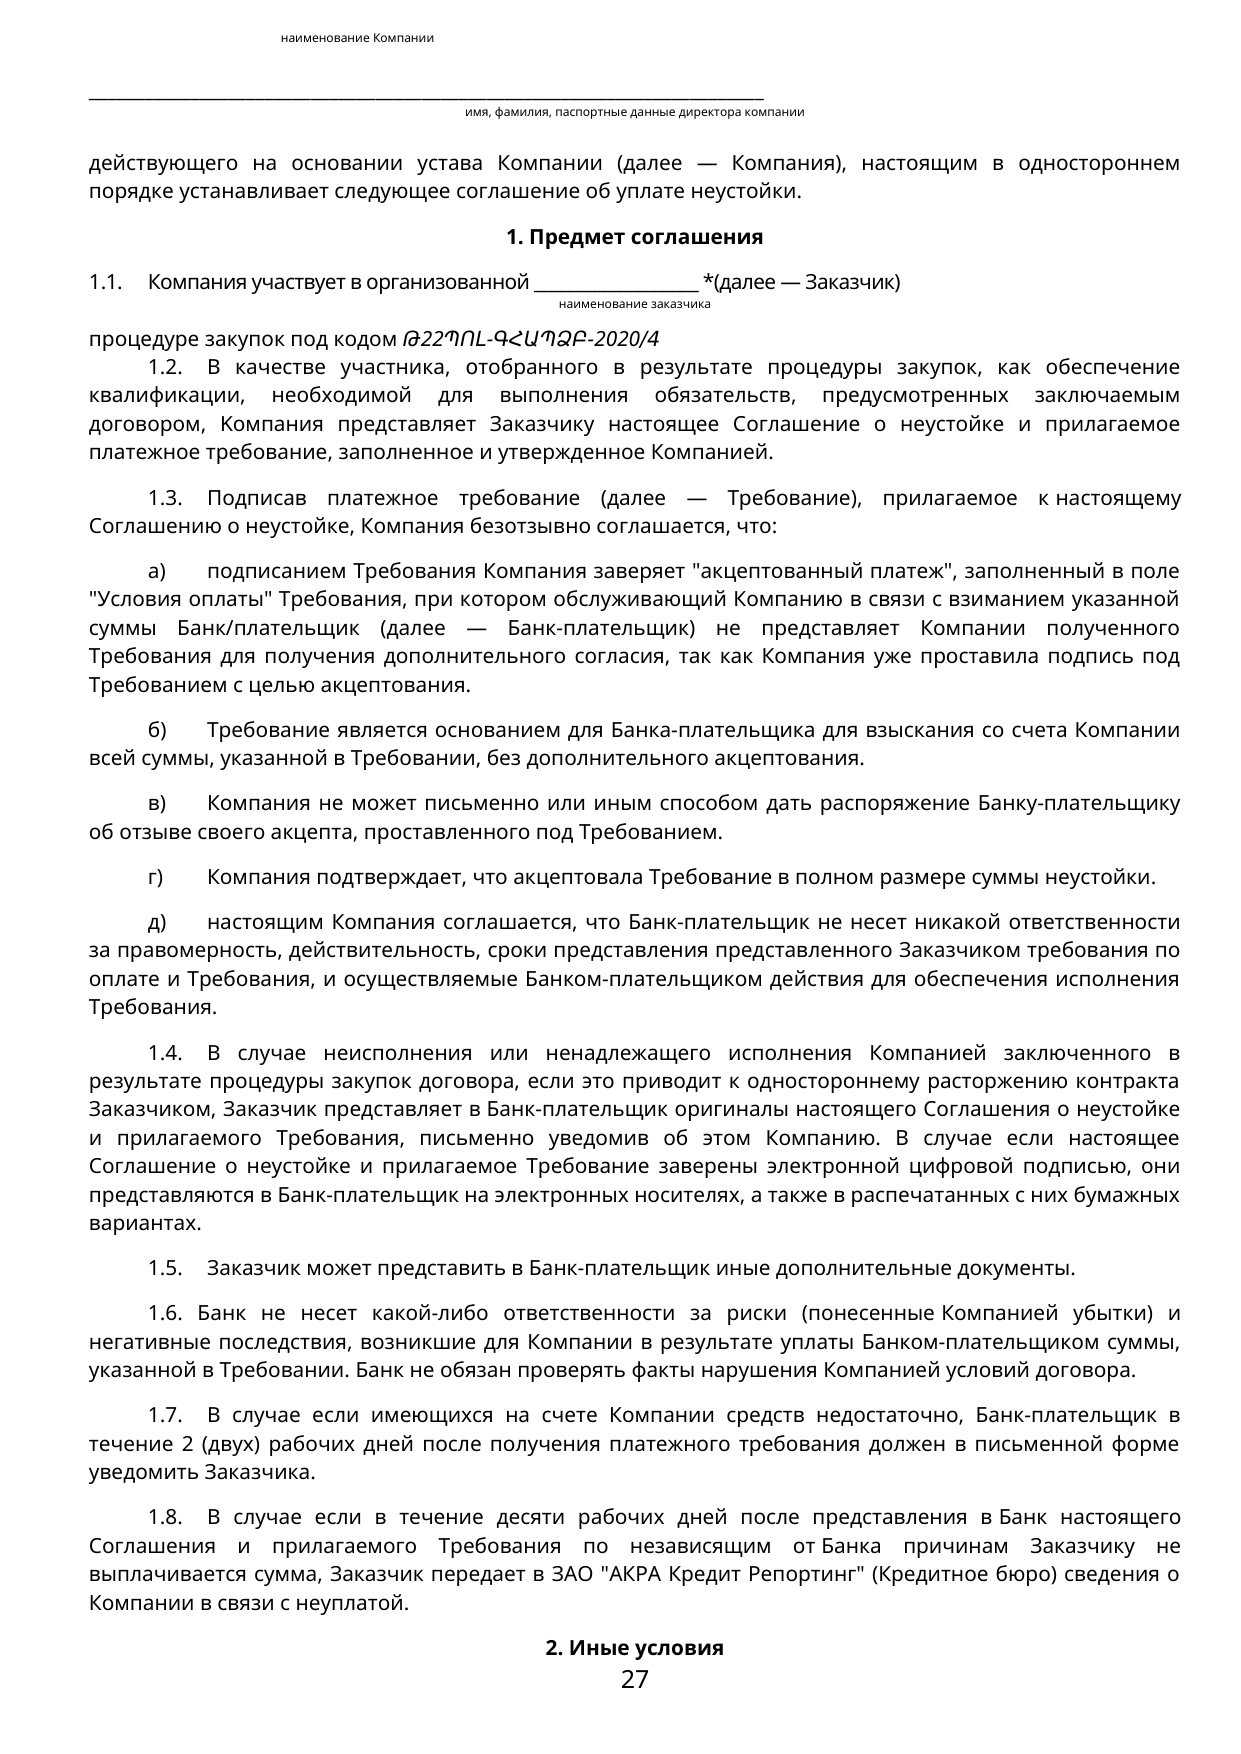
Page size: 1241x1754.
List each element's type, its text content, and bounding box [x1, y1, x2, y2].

text процедуре закупок под кодом Թ22ՊՈԼ-ԳՀԱՊՁԲ-2020/4 [89, 324, 1181, 352]
text _________________________________________________________________________ [89, 75, 1181, 103]
text в) Компания не может письменно или иным способом дать распоряжение Банку-плательщику об отзыве своего акцепта, проставленного под Требованием. [89, 788, 1181, 845]
text действующего на основании устава Компании (далее — Компания), настоящим в одностороннем порядке устанавливает следующее соглашение об уплате неустойки. [89, 148, 1181, 205]
text 1.1. Компания участвует в организованной ___________________ *(далее — Заказчик) [89, 267, 1181, 295]
text имя, фамилия, паспортные данные директора компании [89, 103, 1181, 132]
text 1. Предмет соглашения [89, 222, 1181, 250]
text а) подписанием Требования Компания заверяет "акцептованный платеж", заполненный в поле "Условия оплаты" Требования, при котором обслуживающий Компанию в связи с взиманием указанной суммы Банк/плательщик (далее — Банк-плательщик) не представляет Компании полученного Требования для получения дополнительного согласия, так как Компания уже проставила подпись под Требованием с целью акцептования. [89, 556, 1181, 698]
text 1.8. В случае если в течение десяти рабочих дней после представления в Банк настоящего Соглашения и прилагаемого Требования по независящим от Банка причинам Заказчику не выплачивается сумма, Заказчик передает в ЗАО "АКРА Кредит Репортинг" (Кредитное бюро) сведения о Компании в связи с неуплатой. [89, 1502, 1181, 1616]
text 1.6. Банк не несет какой-либо ответственности за риски (понесенные Компанией убытки) и негативные последствия, возникшие для Компании в результате уплаты Банком-плательщиком суммы, указанной в Требовании. Банк не обязан проверять факты нарушения Компанией условий договора. [89, 1298, 1181, 1384]
text г) Компания подтверждает, что акцептовала Требование в полном размере суммы неустойки. [89, 862, 1181, 891]
text 2. Иные условия [89, 1633, 1181, 1661]
text наименование Компании [281, 29, 1181, 58]
text 1.2. В качестве участника, օтобранного в результате процедуры закупок, как обеспечение квалификации, необходимой для выполнения обязательств, предусмотренных заключаемым договором, Kомпания представляет Заказчику настоящее Соглашение о неустойке и прилагаемое платежное требование, заполненное и утвержденное Компанией. [89, 352, 1181, 466]
text 1.7. В случае если имеющихся на счете Компании средств недостаточно, Банк-плательщик в течение 2 (двух) рабочих дней после получения платежного требования должен в письменной форме уведомить Заказчика. [89, 1400, 1181, 1486]
text наименование заказчика [89, 295, 1181, 324]
text б) Требование является основанием для Банка-плательщика для взыскания со счета Компании всей суммы, указанной в Требовании, без дополнительного акцептования. [89, 715, 1181, 772]
text 1.3. Подписав платежное требование (далее — Требование), прилагаемое к настоящему Соглашению о неустойке, Компания безотзывно соглашается, что: [89, 483, 1181, 539]
text 1.5. Заказчик может представить в Банк-плательщик иные дополнительные документы. [89, 1253, 1181, 1282]
text 1.4. В случае неисполнения или ненадлежащего исполнения Компанией заключенного в результате процедуры закупок договора, если это приводит к одностороннему расторжению контракта Заказчиком, Заказчик представляет в Банк-плательщик оригиналы настоящего Соглашения о неустойке и прилагаемого Требования, письменно уведомив об этом Компанию. В случае если настоящее Соглашение о неустойке и прилагаемое Требование заверены электронной цифровой подписью, они представляются в Банк-плательщик на электронных носителях, а также в распечатанных с них бумажных вариантах. [89, 1038, 1181, 1237]
text д) настоящим Компания соглашается, что Банк-плательщик не несет никакой ответственности за правомерность, действительность, сроки представления представленного Заказчиком требования по оплате и Требования, и осуществляемые Банком-плательщиком действия для обеспечения исполнения Требования. [89, 907, 1181, 1021]
